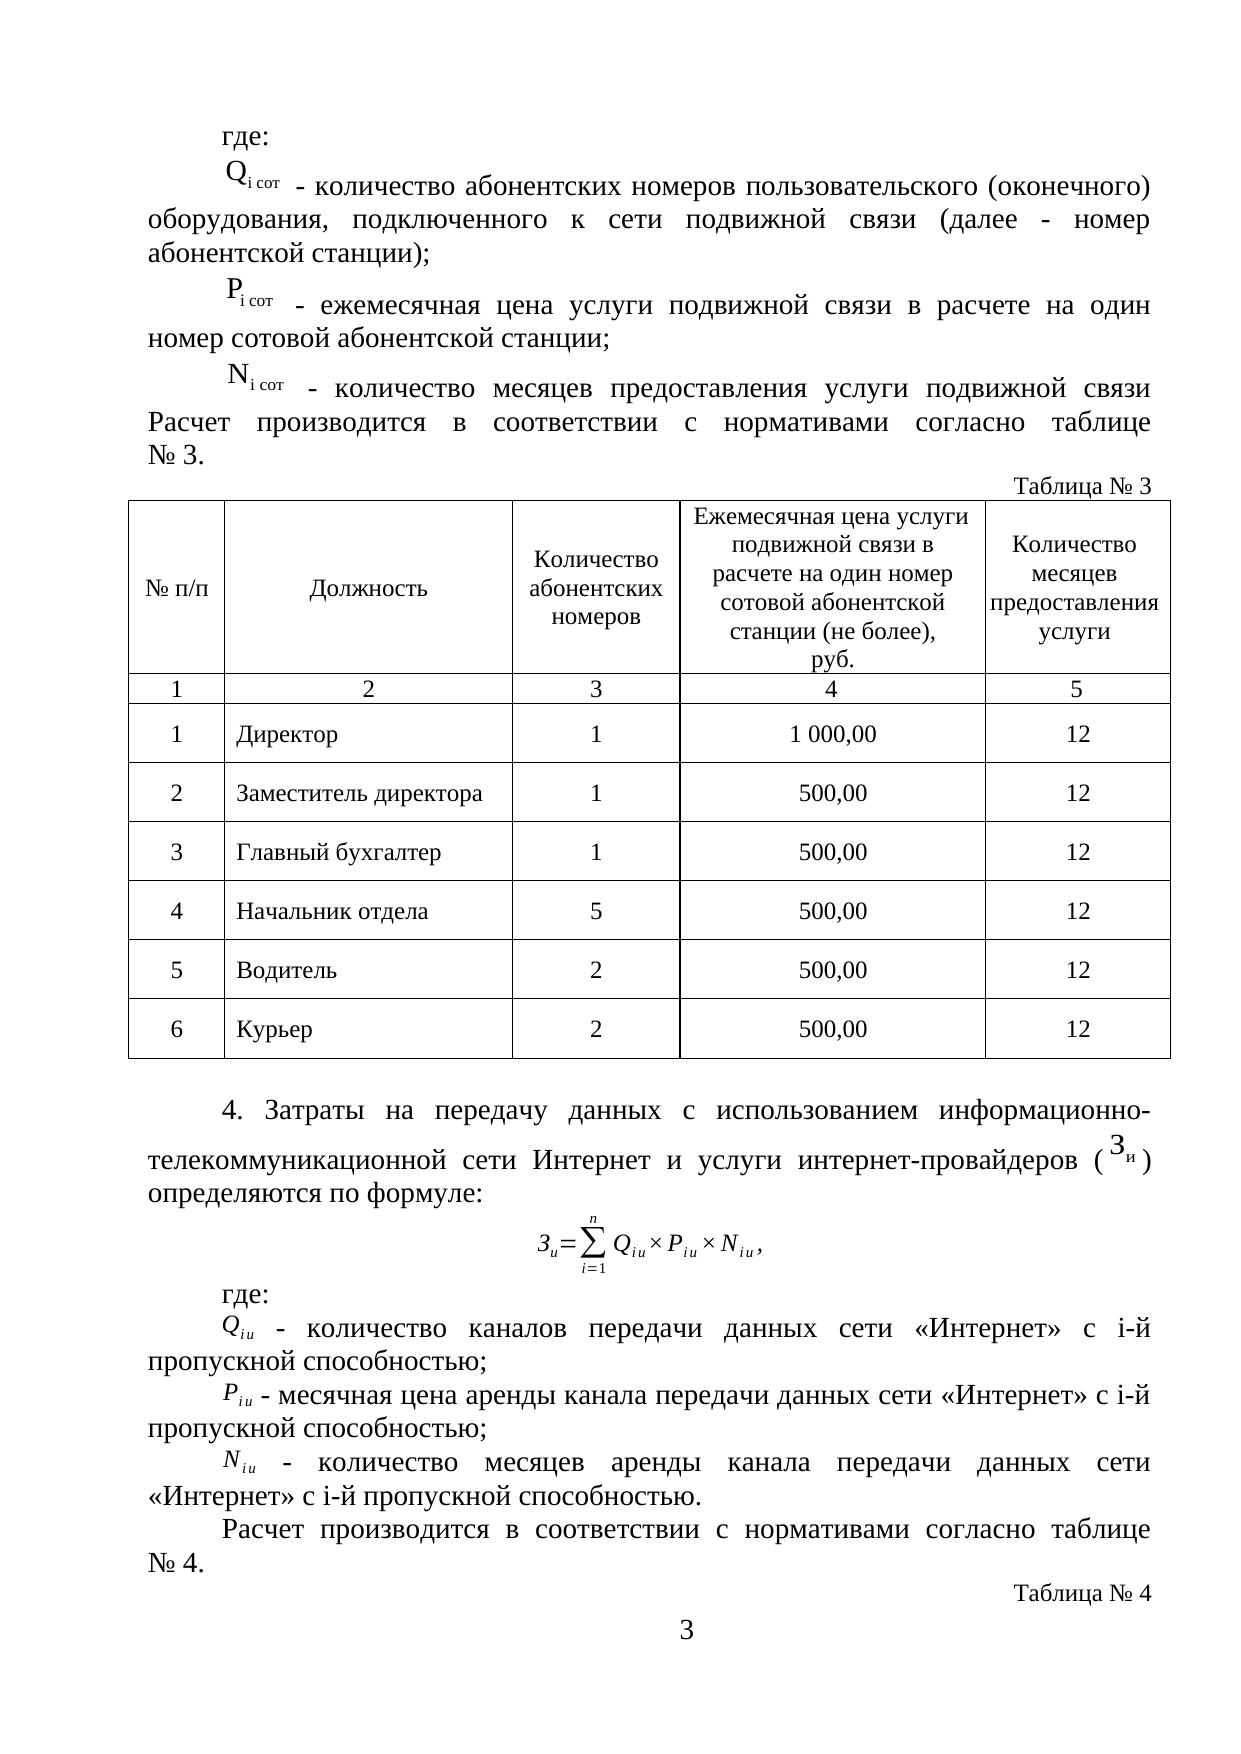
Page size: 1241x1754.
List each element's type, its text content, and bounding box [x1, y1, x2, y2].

table_header Ежемесячная цена услуги подвижной связи в расчете на один номер сотовой абонентской станции (не более), руб. [681, 501, 985, 673]
text - месячная цена аренды канала передачи данных сети «Интернет» с i-й пропускной способностью; [148, 1377, 1152, 1444]
table_header Должность [225, 501, 512, 673]
table_cell 1 [513, 822, 679, 880]
table_cell 2 [225, 674, 512, 703]
table_cell Директор [225, 704, 512, 762]
table_cell 5 [513, 881, 679, 939]
text Таблица № 3 [148, 471, 1152, 500]
table_cell Заместитель директора [225, 763, 512, 821]
text - количество месяцев аренды канала передачи данных сети «Интернет» с i-й пропускной способностью. [148, 1444, 1152, 1511]
table_cell 12 [986, 881, 1170, 939]
table_cell 1 [129, 674, 224, 703]
table_cell 500,00 [681, 940, 985, 998]
text где: [148, 118, 1152, 152]
text - количество месяцев предоставления услуги подвижной связи Расчет производится в соответствии с нормативами согласно таблице № 3. [148, 354, 1152, 471]
text - ежемесячная цена услуги подвижной связи в расчете на один номер сотовой абонентской станции; [148, 269, 1152, 354]
table_cell 5 [986, 674, 1170, 703]
table_cell 1 000,00 [681, 704, 985, 762]
table_cell 4 [681, 674, 985, 703]
table_cell 5 [129, 940, 224, 998]
text - количество абонентских номеров пользовательского (оконечного) оборудования, подключенного к сети подвижной связи (далее - номер абонентской станции); [148, 152, 1152, 269]
table_cell 3 [513, 674, 679, 703]
text где: [148, 1276, 1152, 1310]
table_cell 12 [986, 822, 1170, 880]
table_cell 6 [129, 999, 224, 1057]
table_cell 500,00 [681, 763, 985, 821]
table_cell 1 [513, 763, 679, 821]
table_cell Начальник отдела [225, 881, 512, 939]
table_cell 12 [986, 940, 1170, 998]
table_cell 500,00 [681, 881, 985, 939]
text Таблица № 4 [148, 1578, 1152, 1607]
table_cell 2 [513, 999, 679, 1057]
table_header Количество абонентских номеров [513, 501, 679, 673]
table_cell Курьер [225, 999, 512, 1057]
text Расчет производится в соответствии с нормативами согласно таблице № 4. [148, 1511, 1152, 1578]
table_cell 2 [129, 763, 224, 821]
table_cell 1 [129, 704, 224, 762]
text - количество каналов передачи данных сети «Интернет» с i-й пропускной способностью; [148, 1310, 1152, 1377]
table_header Количество месяцев предоставления услуги [986, 501, 1170, 673]
text 4. Затраты на передачу данных с использованием информационно-телекоммуникационной сети Интернет и услуги интернет-провайдеров () определяются по формуле: [148, 1092, 1152, 1209]
table_cell Главный бухгалтер [225, 822, 512, 880]
table_cell 12 [986, 999, 1170, 1057]
table_cell 500,00 [681, 999, 985, 1057]
table_cell 2 [513, 940, 679, 998]
table_header № п/п [129, 501, 224, 673]
table_cell 500,00 [681, 822, 985, 880]
table_cell 3 [129, 822, 224, 880]
table_cell 12 [986, 704, 1170, 762]
table_cell 12 [986, 763, 1170, 821]
table_cell 4 [129, 881, 224, 939]
table_cell Водитель [225, 940, 512, 998]
table_cell 1 [513, 704, 679, 762]
